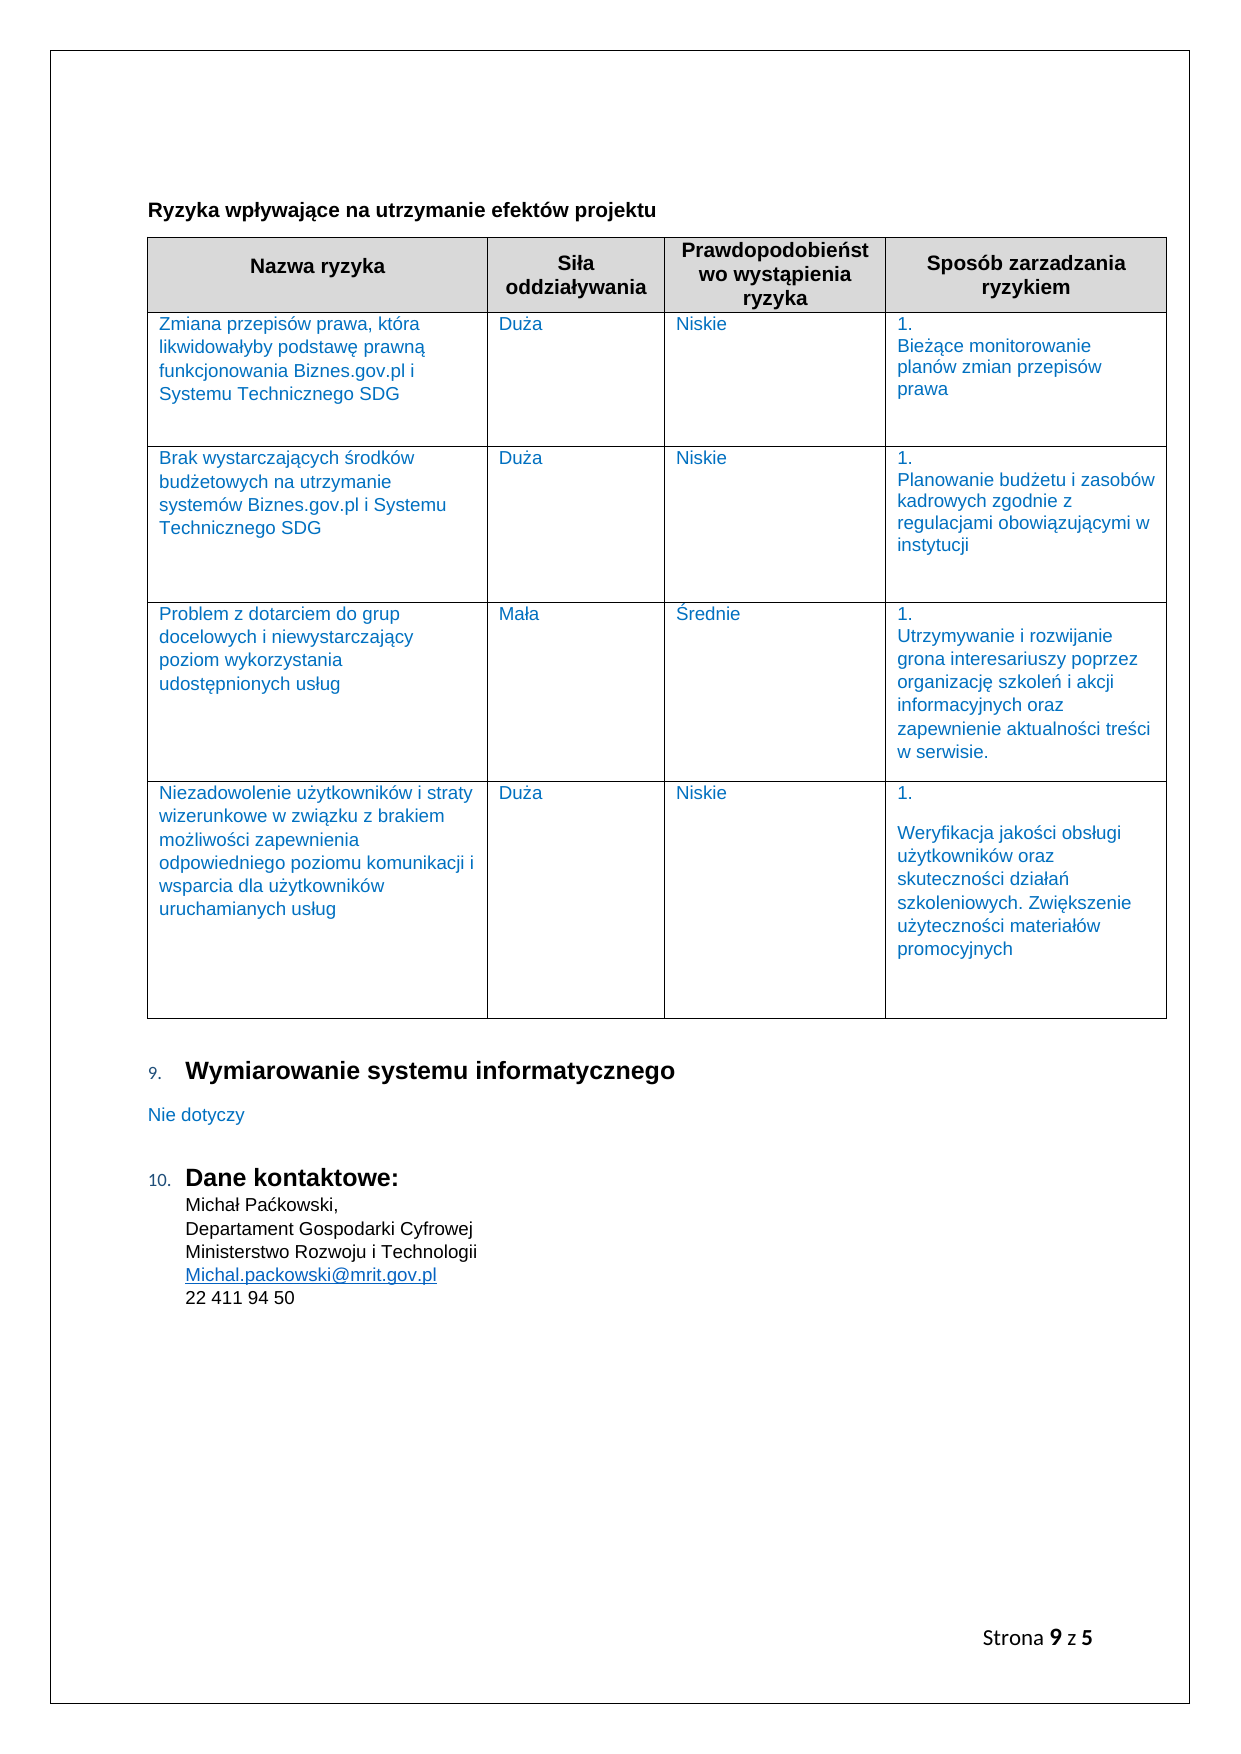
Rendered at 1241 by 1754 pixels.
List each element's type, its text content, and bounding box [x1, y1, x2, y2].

table_cell Niezadowolenie użytkowników i straty wizerunkowe w związku z brakiem możliwości zapewnienia odpowiedniego poziomu komunikacji i wsparcia dla użytkowników uruchamianych usług [148, 782, 487, 1018]
list Wymiarowanie systemu informatycznego [148, 1056, 1093, 1085]
table_cell Duża [488, 313, 664, 446]
table_cell Mała [488, 603, 664, 781]
table_header Siła oddziaływania [488, 238, 664, 312]
list Ministerstwo Rozwoju i Technologii [185, 1241, 1093, 1262]
table_header Nazwa ryzyka [148, 238, 487, 312]
text Nie dotyczy [148, 1104, 1093, 1126]
table_cell Duża [488, 447, 664, 602]
table_header Sposób zarzadzania ryzykiem [886, 238, 1166, 312]
table_cell Duża [488, 782, 664, 1018]
table_cell 1. Planowanie budżetu i zasobów kadrowych zgodnie z regulacjami obowiązującymi w instytucji [886, 447, 1166, 602]
table_cell Niskie [665, 782, 885, 1018]
list Michał Paćkowski, [185, 1194, 1093, 1216]
table_cell 1. Bieżące monitorowanie planów zmian przepisów prawa [886, 313, 1166, 446]
list Departament Gospodarki Cyfrowej [185, 1217, 1093, 1239]
table_cell Niskie [665, 313, 885, 446]
table_cell 1. Utrzymywanie i rozwijanie grona interesariuszy poprzez organizację szkoleń i akcji informacyjnych oraz zapewnienie aktualności treści w serwisie. [886, 603, 1166, 781]
table_cell Brak wystarczających środków budżetowych na utrzymanie systemów Biznes.gov.pl i Systemu Technicznego SDG [148, 447, 487, 602]
list Dane kontaktowe: [148, 1163, 1093, 1192]
table_cell Problem z dotarciem do grup docelowych i niewystarczający poziom wykorzystania udostępnionych usług [148, 603, 487, 781]
list Michal.packowski@mrit.gov.pl [185, 1264, 1093, 1285]
table_cell 1. Weryfikacja jakości obsługi użytkowników oraz skuteczności działań szkoleniowych. Zwiększenie użyteczności materiałów promocyjnych [886, 782, 1166, 1018]
text Ryzyka wpływające na utrzymanie efektów projektu [148, 198, 1093, 222]
table_cell Zmiana przepisów prawa, która likwidowałyby podstawę prawną funkcjonowania Biznes.gov.pl i Systemu Technicznego SDG [148, 313, 487, 446]
list 22 411 94 50 [185, 1287, 1093, 1308]
table_cell Niskie [665, 447, 885, 602]
table_header Prawdopodobieństwo wystąpienia ryzyka [665, 238, 885, 312]
table_cell Średnie [665, 603, 885, 781]
